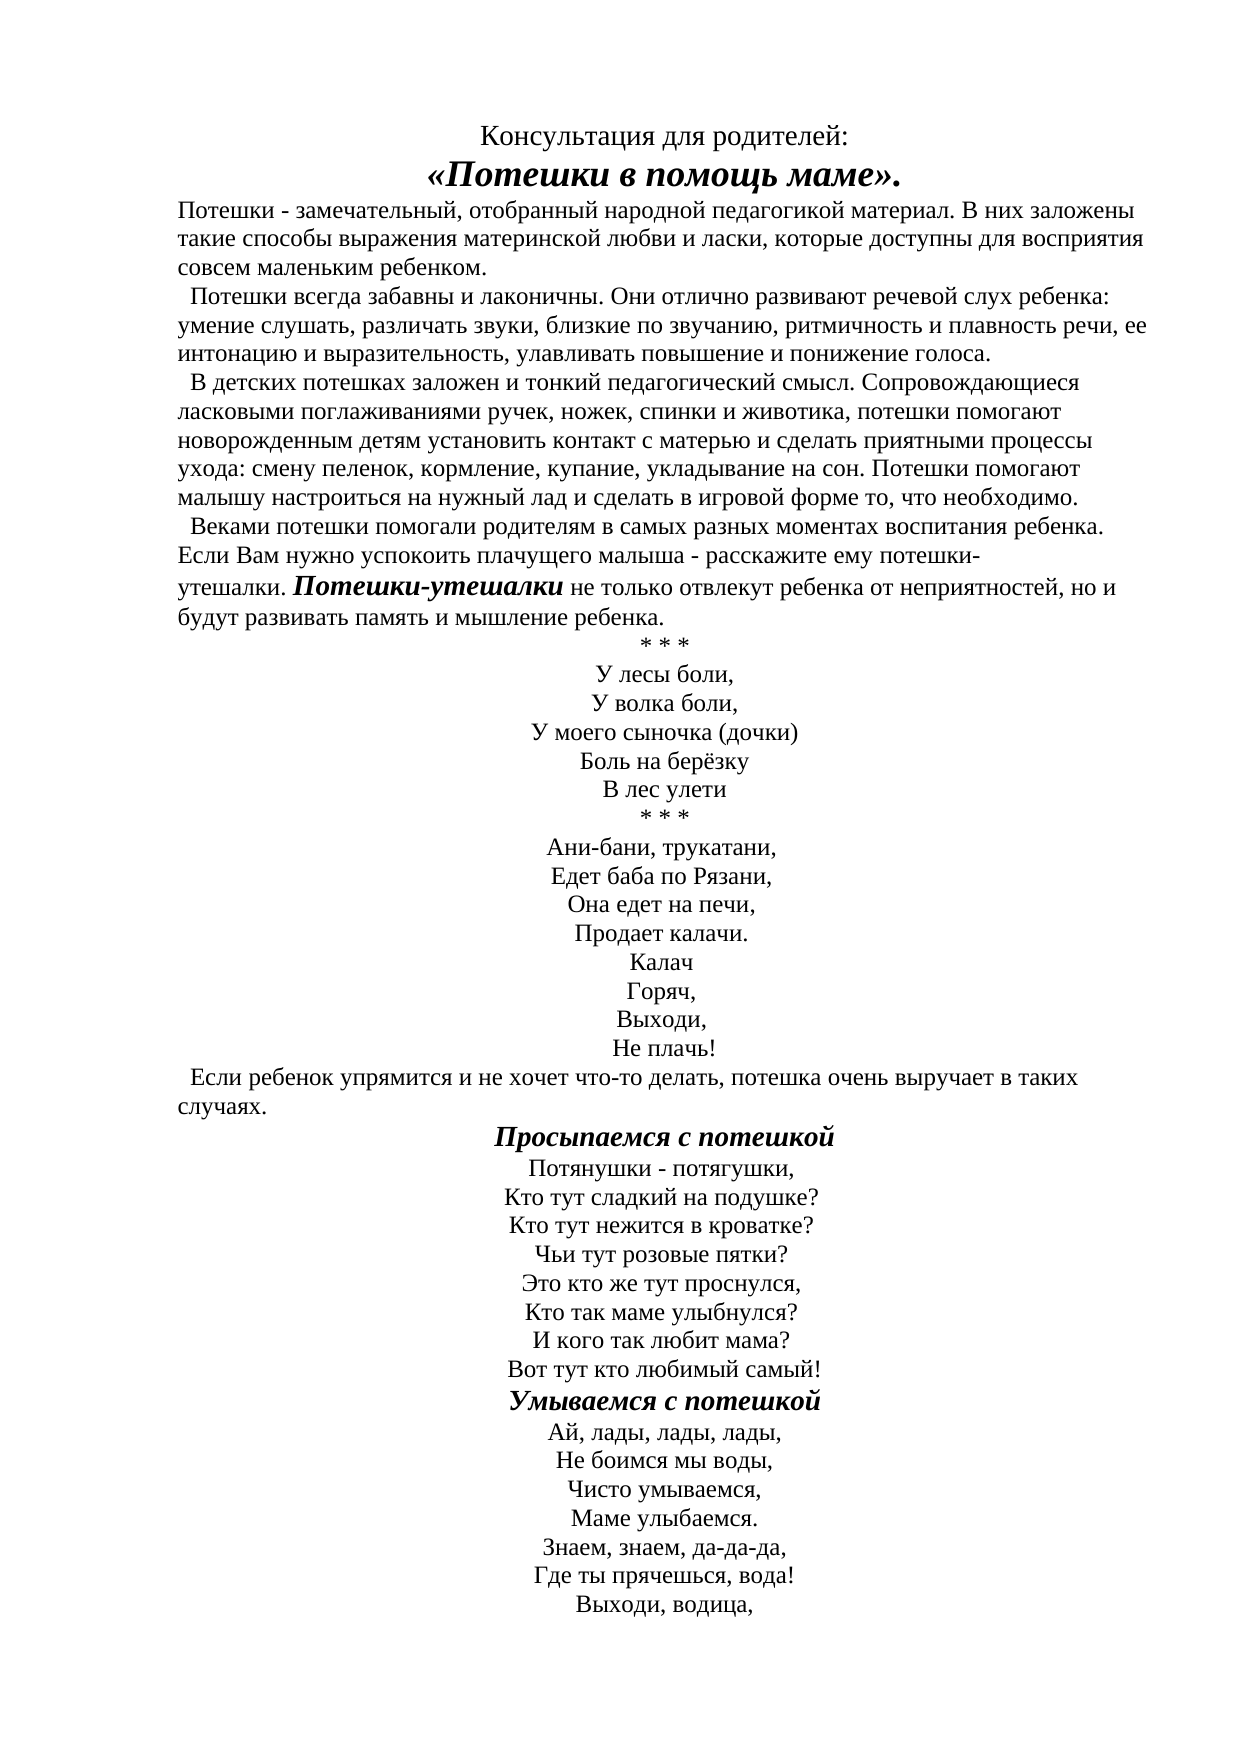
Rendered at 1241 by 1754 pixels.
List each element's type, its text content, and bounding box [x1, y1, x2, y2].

text Ани-бани, трукатани, Едет баба по Рязани, Она едет на печи, Продает калачи. Калач Горяч, Выходи, Не плачь! [177, 832, 1152, 1062]
text Потешки всегда забавны и лаконичны. Они отлично развивают речевой слух ребенка: умение слушать, различать звуки, близкие по звучанию, ритмичность и плавность речи, ее интонацию и выразительность, улавливать повышение и понижение голоса. [177, 281, 1152, 367]
text Потешки - замечательный, отобранный народной педагогикой материал. В них заложены такие способы выражения материнской любви и ласки, которые доступны для восприятия совсем маленьким ребенком. [177, 195, 1152, 281]
text Потянушки - потягушки, Кто тут сладкий на подушке? Кто тут нежится в кроватке? Чьи тут розовые пятки? Это кто же тут проснулся, Кто так маме улыбнулся? И кого так любит мама? Вот тут кто любимый самый! [177, 1153, 1152, 1383]
text * * * [177, 803, 1152, 832]
text Просыпаемся с потешкой [177, 1119, 1152, 1153]
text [177, 1417, 1152, 1618]
text В детских потешках заложен и тонкий педагогический смысл. Сопровождающиеся ласковыми поглаживаниями ручек, ножек, спинки и животика, потешки помогают новорожденным детям установить контакт с матерью и сделать приятными процессы ухода: смену пеленок, кормление, купание, укладывание на сон. Потешки помогают малышу настроиться на нужный лад и сделать в игровой форме то, что необходимо. [177, 367, 1152, 511]
text «Потешки в помощь маме». [177, 152, 1152, 195]
text Консультация для родителей: [177, 118, 1152, 152]
text Умываемся с потешкой [177, 1383, 1152, 1417]
text У лесы боли, У волка боли, У моего сыночка (дочки) Боль на берёзку В лес улети [177, 659, 1152, 803]
text Если ребенок упрямится и не хочет что-то делать, потешка очень выручает в таких случаях. [177, 1062, 1152, 1119]
text * * * [177, 631, 1152, 659]
text Веками потешки помогали родителям в самых разных моментах воспитания ребенка. Если Вам нужно успокоить плачущего малыша - расскажите ему потешки-утешалки. Потешки-утешалки не только отвлекут ребенка от неприятностей, но и будут развивать память и мышление ребенка. [177, 511, 1152, 631]
